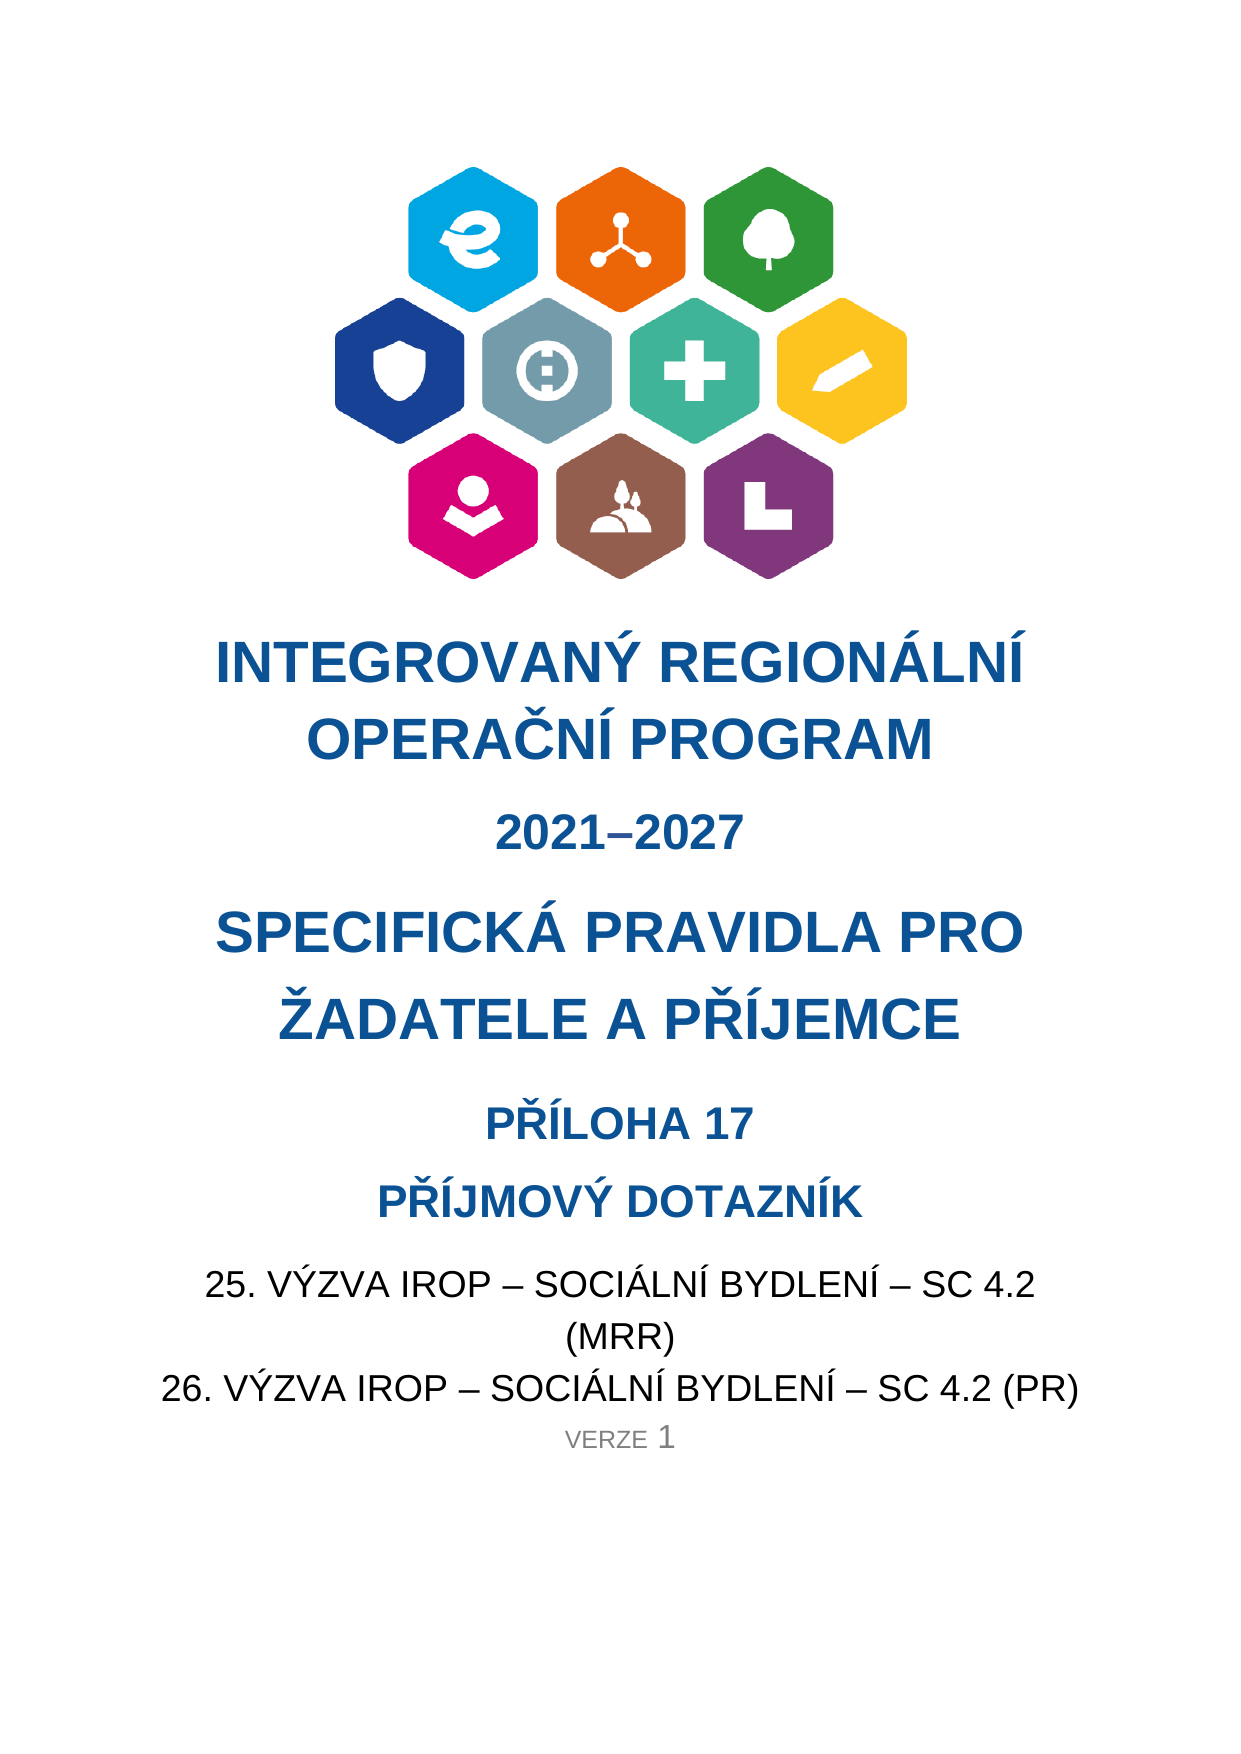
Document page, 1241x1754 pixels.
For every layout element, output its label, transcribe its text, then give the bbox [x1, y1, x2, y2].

text 2021–2027 [148, 802, 1092, 860]
text PŘÍLOHA 17 [148, 1097, 1092, 1149]
text SPECIFICKÁ PRAVIDLA PRO ŽADATELE A PŘÍJEMCE [148, 897, 1092, 1052]
text 26. VÝZVA IROP – SOCIÁLNÍ BYDLENÍ – SC 4.2 (PR) [148, 1366, 1092, 1409]
text VERZE 1 [148, 1418, 1092, 1456]
picture [324, 149, 912, 607]
text 25. výzva IROP – SOCIÁLNÍ BYDLENÍ – SC 4.2 (MRR) [148, 1263, 1092, 1357]
text PŘÍJMOVÝ DOTAZNÍK [148, 1174, 1092, 1227]
